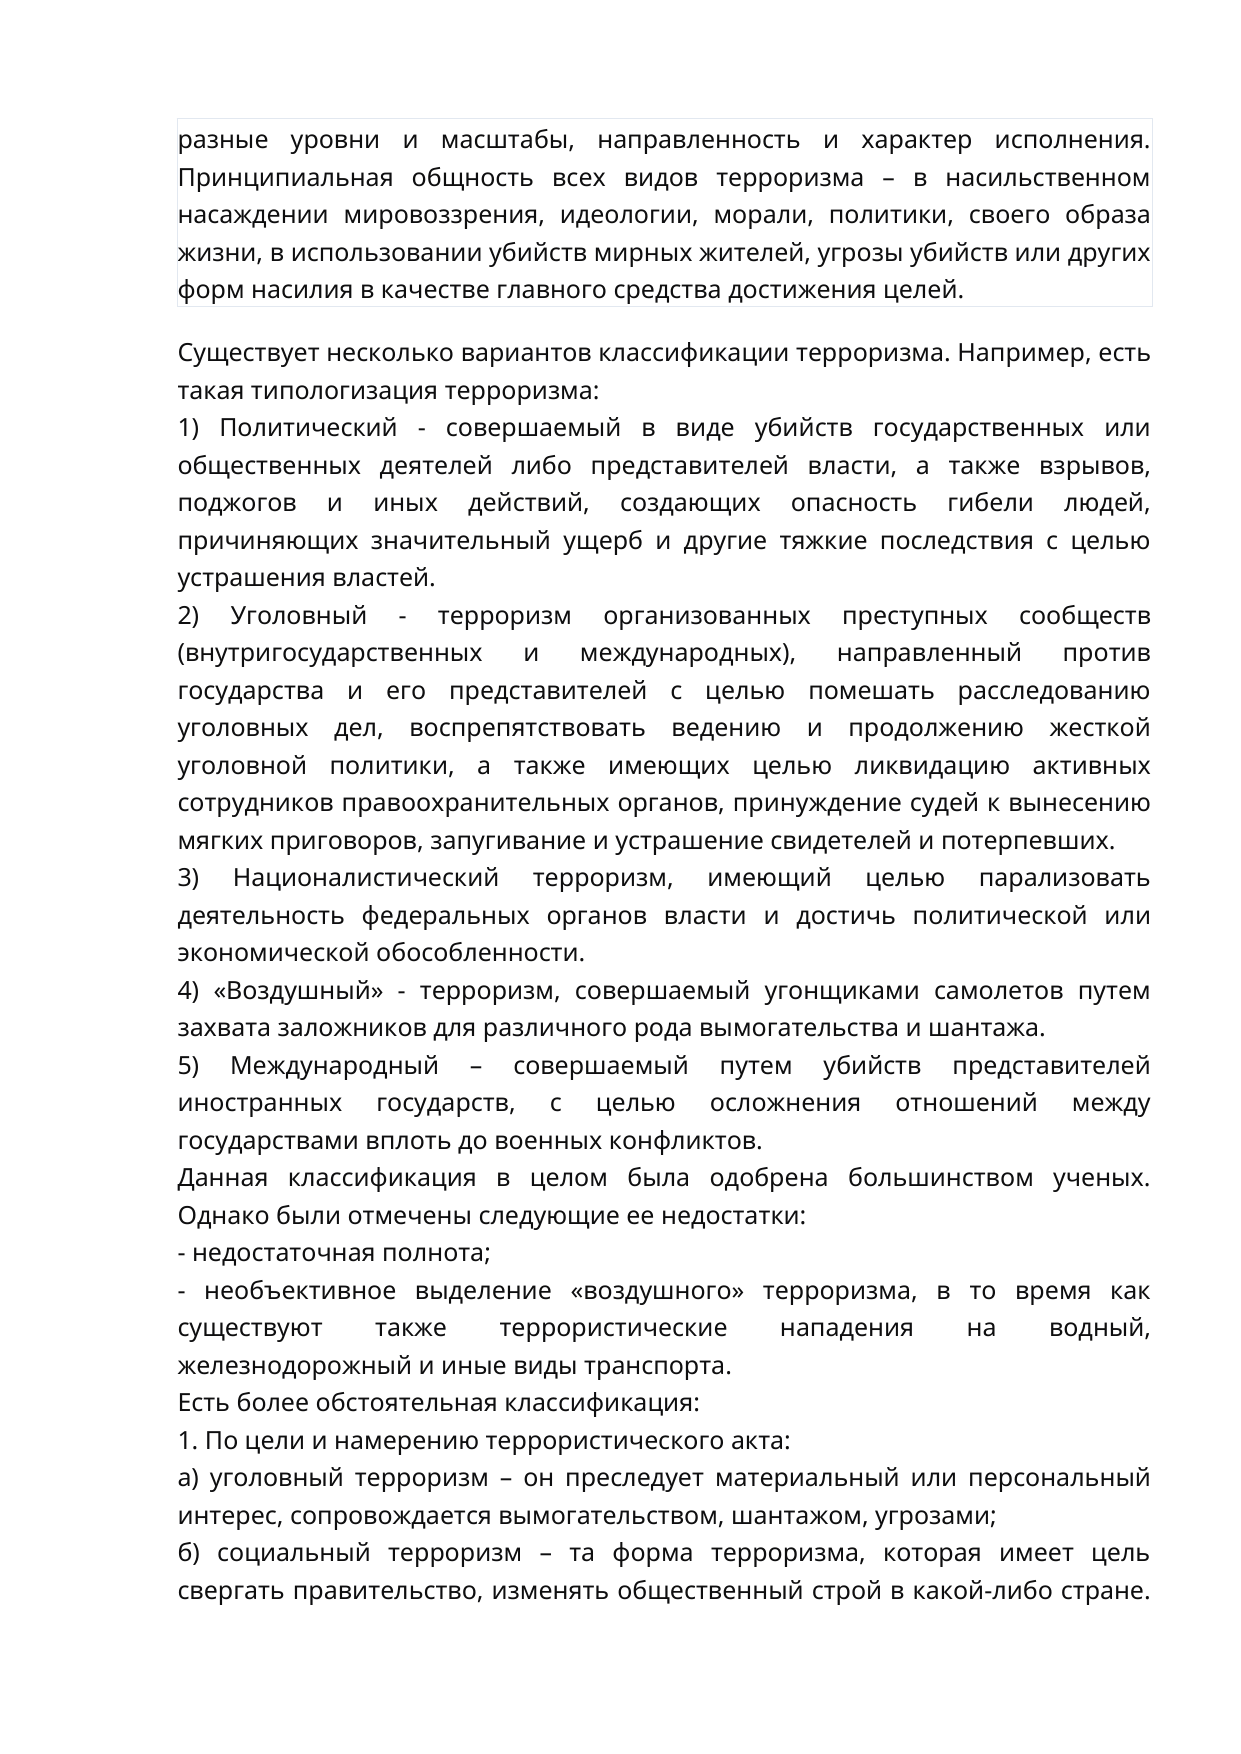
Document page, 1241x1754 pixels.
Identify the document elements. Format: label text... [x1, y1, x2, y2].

text 2) Уголовный - терроризм организованных преступных сообществ (внутригосударственных и международных), направленный против государства и его представителей с целью помешать расследованию уголовных дел, воспрепятствовать ведению и продолжению жесткой уголовной политики, а также имеющих целью ликвидацию активных сотрудников правоохранительных органов, принуждение судей к вынесению мягких приговоров, запугивание и устрашение свидетелей и потерпевших. [177, 594, 1152, 857]
text а) уголовный терроризм – он преследует материальный или персональный интерес, сопровождается вымогательством, шантажом, угрозами; [177, 1457, 1152, 1532]
text 1) Политический - совершаемый в виде убийств государственных или общественных деятелей либо представителей власти, а также взрывов, поджогов и иных действий, создающих опасность гибели людей, причиняющих значительный ущерб и другие тяжкие последствия с целью устрашения властей. [177, 407, 1152, 594]
text 3) Националистический терроризм, имеющий целью парализовать деятельность федеральных органов власти и достичь политической или экономической обособленности. [177, 857, 1152, 969]
text - необъективное выделение «воздушного» терроризма, в то время как существуют также террористические нападения на водный, железнодорожный и иные виды транспорта. [177, 1269, 1152, 1382]
text 1. По цели и намерению террористического акта: [177, 1419, 1152, 1457]
text 5) Международный – совершаемый путем убийств представителей иностранных государств, с целью осложнения отношений между государствами вплоть до военных конфликтов. [177, 1044, 1152, 1157]
text Данная классификация в целом была одобрена большинством ученых. Однако были отмечены следующие ее недостатки: [177, 1157, 1152, 1232]
text Есть более обстоятельная классификация: [177, 1382, 1152, 1419]
text 4) «Воздушный» - терроризм, совершаемый угонщиками самолетов путем захвата заложников для различного рода вымогательства и шантажа. [177, 969, 1152, 1044]
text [177, 1532, 1152, 1607]
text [178, 119, 1152, 306]
text - недостаточная полнота; [177, 1232, 1152, 1269]
text Существует несколько вариантов классификации терроризма. Например, есть такая типологизация терроризма: [177, 332, 1152, 407]
